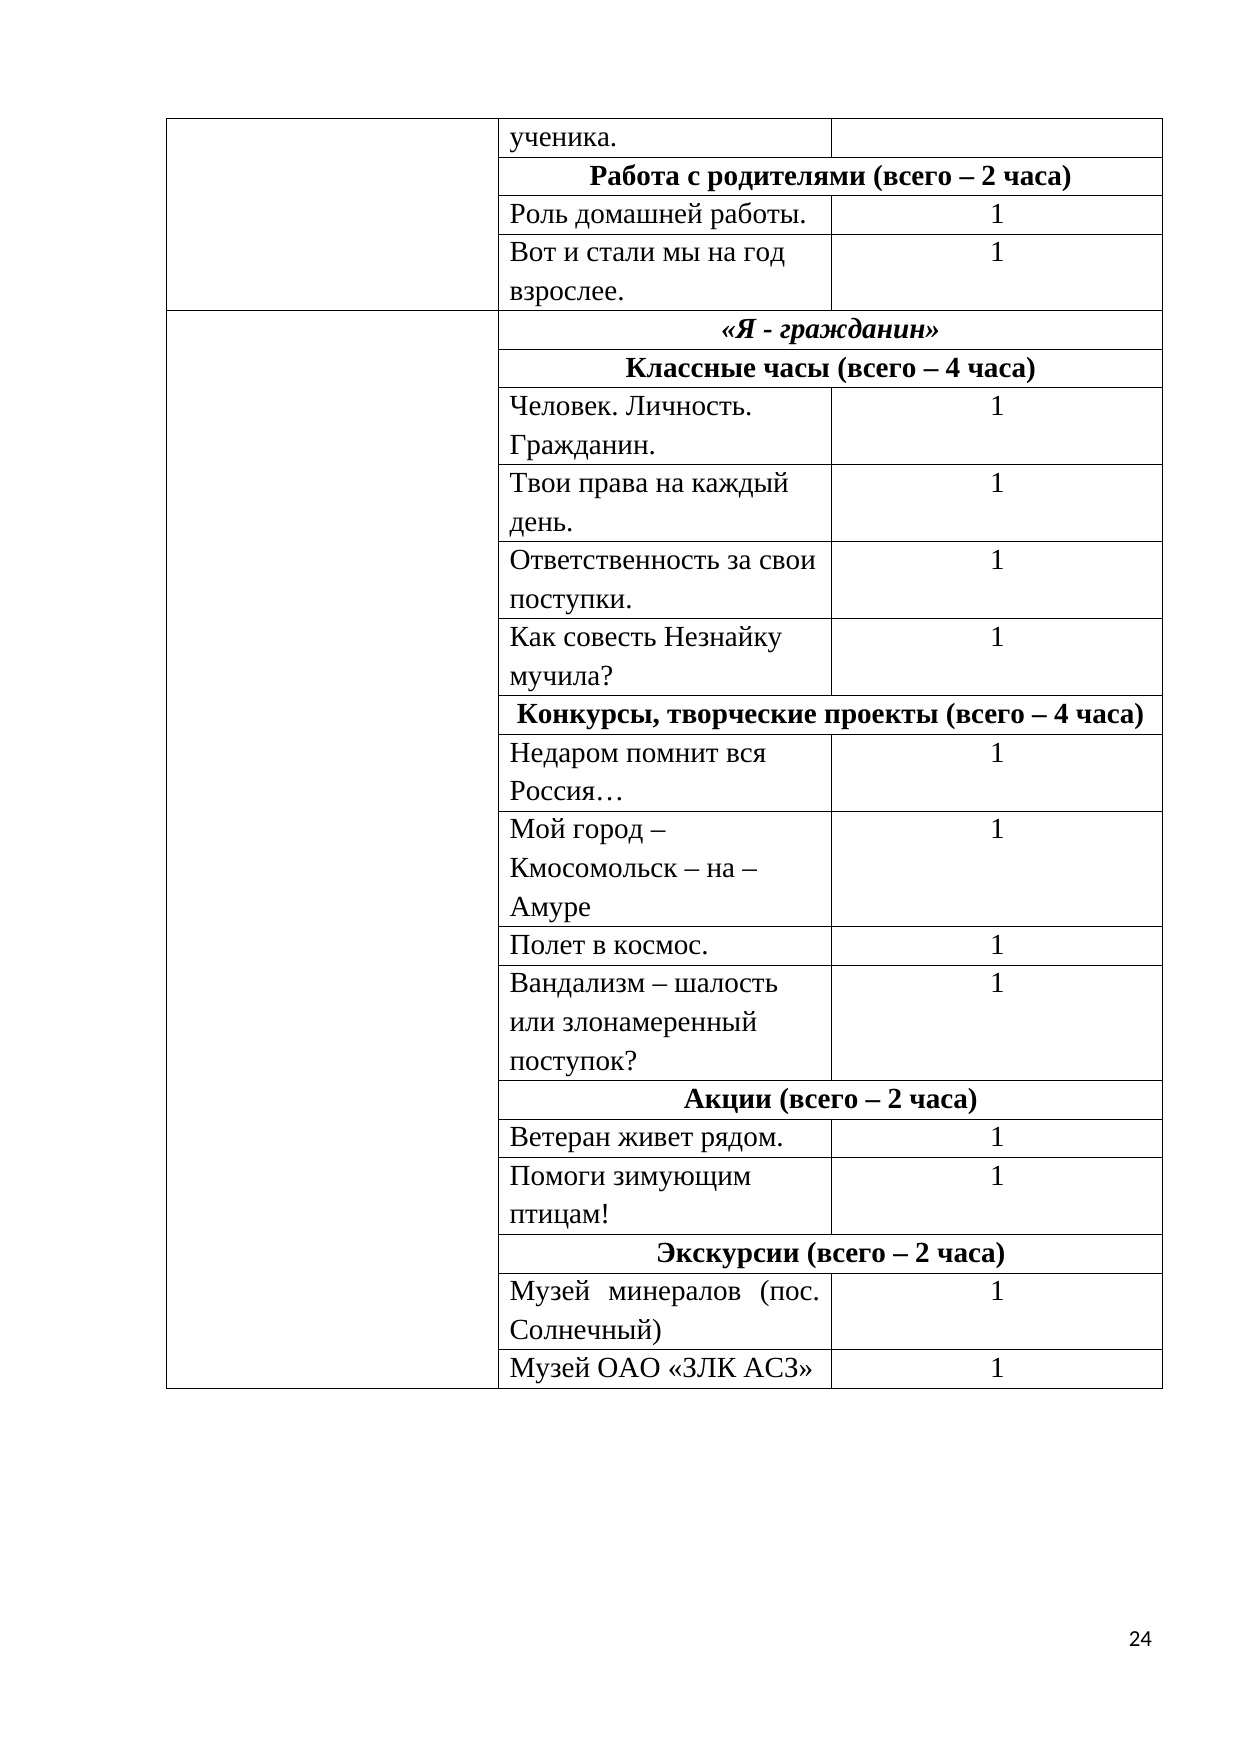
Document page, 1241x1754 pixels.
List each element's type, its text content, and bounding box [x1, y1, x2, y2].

table_cell 1 [832, 119, 1162, 157]
table_cell Работа с родителями (всего – 2 часа) [499, 158, 1162, 195]
table_cell Помоги зимующим птицам! [499, 1158, 831, 1234]
table_cell 1 [832, 1350, 1162, 1388]
table_cell [167, 311, 498, 1388]
table_cell Экскурсии (всего – 2 часа) [499, 1235, 1162, 1272]
table_cell Человек. Личность. Гражданин. [499, 388, 831, 464]
table_cell 1 [832, 196, 1162, 233]
table_cell 1 [832, 966, 1162, 1080]
table_cell Ветеран живет рядом. [499, 1120, 831, 1157]
table_cell 1 [832, 542, 1162, 618]
table_cell Музей ОАО «ЗЛК АСЗ» [499, 1350, 831, 1388]
table_cell 1 [832, 927, 1162, 964]
table_cell 1 [832, 465, 1162, 541]
table_cell Полет в космос. [499, 927, 831, 964]
table_cell Акции (всего – 2 часа) [499, 1081, 1162, 1118]
table_cell Недаром помнит вся Россия… [499, 735, 831, 811]
table_cell Как совесть Незнайку мучила? [499, 619, 831, 695]
table_cell «Я - гражданин» [499, 311, 1162, 349]
table_cell 1 [832, 388, 1162, 464]
table_cell 1 [832, 1158, 1162, 1234]
table_cell 1 [832, 812, 1162, 926]
table_cell Ответственность за свои поступки. [499, 542, 831, 618]
table_cell Твои права на каждый день. [499, 465, 831, 541]
table_cell 1 [832, 1274, 1162, 1349]
table_cell Вот и стали мы на год взрослее. [499, 235, 831, 310]
table_cell 1 [832, 1120, 1162, 1157]
table_cell 1 [832, 235, 1162, 310]
table_cell Конкурсы, творческие проекты (всего – 4 часа) [499, 696, 1162, 734]
table_cell Роль домашней работы. [499, 196, 831, 233]
table_cell Музей минералов (пос. Солнечный) [499, 1274, 831, 1349]
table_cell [499, 119, 831, 157]
table_cell 1 [832, 619, 1162, 695]
table_cell Вандализм – шалость или злонамеренный поступок? [499, 966, 831, 1080]
table_cell 1 [832, 735, 1162, 811]
table_cell Классные часы (всего – 4 часа) [499, 350, 1162, 387]
table_cell Мой город – Кмосомольск – на – Амуре [499, 812, 831, 926]
